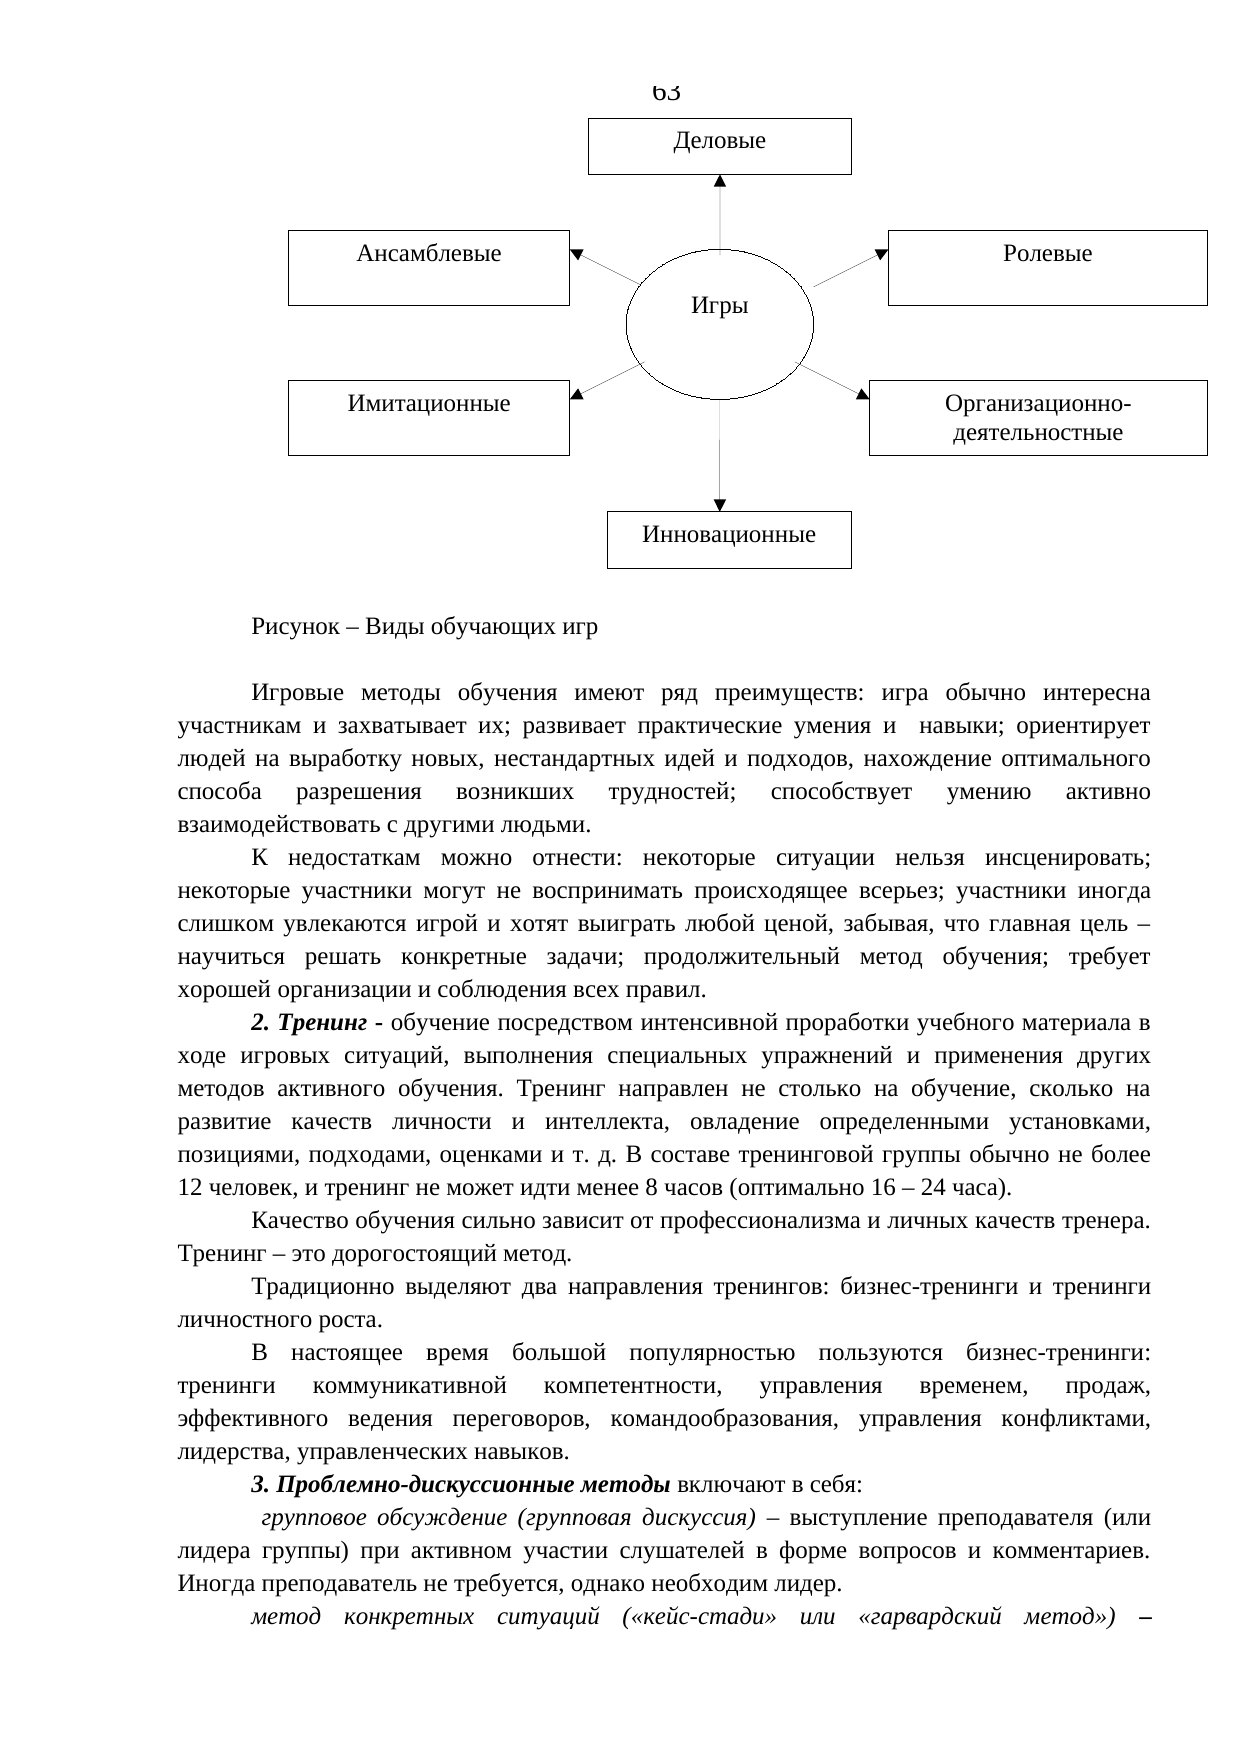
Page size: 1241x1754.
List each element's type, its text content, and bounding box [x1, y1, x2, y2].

text 2. Тренинг - обучение посредством интенсивной проработки учебного материала в ходе игровых ситуаций, выполнения специальных упражнений и применения других методов активного обучения. Тренинг направлен не столько на обучение, сколько на развитие качеств личности и интеллекта, овладение определенными установками, позициями, подходами, оценками и т. д. В составе тренинговой группы обычно не более 12 человек, и тренинг не может идти менее 8 часов (оптимально 16 – 24 часа). [177, 1007, 1152, 1201]
text Игровые методы обучения имеют ряд преимуществ: игра обычно интересна участникам и захватывает их; развивает практические умения и навыки; ориентирует людей на выработку новых, нестандартных идей и подходов, нахождение оптимального способа разрешения возникших трудностей; способствует умению активно взаимодействовать с другими людьми. [177, 677, 1152, 838]
text Рисунок – Виды обучающих игр [177, 611, 1152, 639]
text Качество обучения сильно зависит от профессионализма и личных качеств тренера. Тренинг – это дорогостоящий метод. [177, 1205, 1152, 1267]
text групповое обсуждение (групповая дискуссия) – выступление преподавателя (или лидера группы) при активном участии слушателей в форме вопросов и комментариев. Иногда преподаватель не требуется, однако необходим лидер. [177, 1502, 1152, 1597]
text В настоящее время большой популярностью пользуются бизнес-тренинги: тренинги коммуникативной компетентности, управления временем, продаж, эффективного ведения переговоров, командообразования, управления конфликтами, лидерства, управленческих навыков. [177, 1337, 1152, 1465]
text 3. Проблемно-дискуссионные методы включают в себя: [177, 1469, 1152, 1498]
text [177, 1601, 1152, 1630]
text Традиционно выделяют два направления тренингов: бизнес-тренинги и тренинги личностного роста. [177, 1271, 1152, 1333]
text К недостаткам можно отнести: некоторые ситуации нельзя инсценировать; некоторые участники могут не воспринимать происходящее всерьез; участники иногда слишком увлекаются игрой и хотят выиграть любой ценой, забывая, что главная цель – научиться решать конкретные задачи; продолжительный метод обучения; требует хорошей организации и соблюдения всех правил. [177, 842, 1152, 1003]
